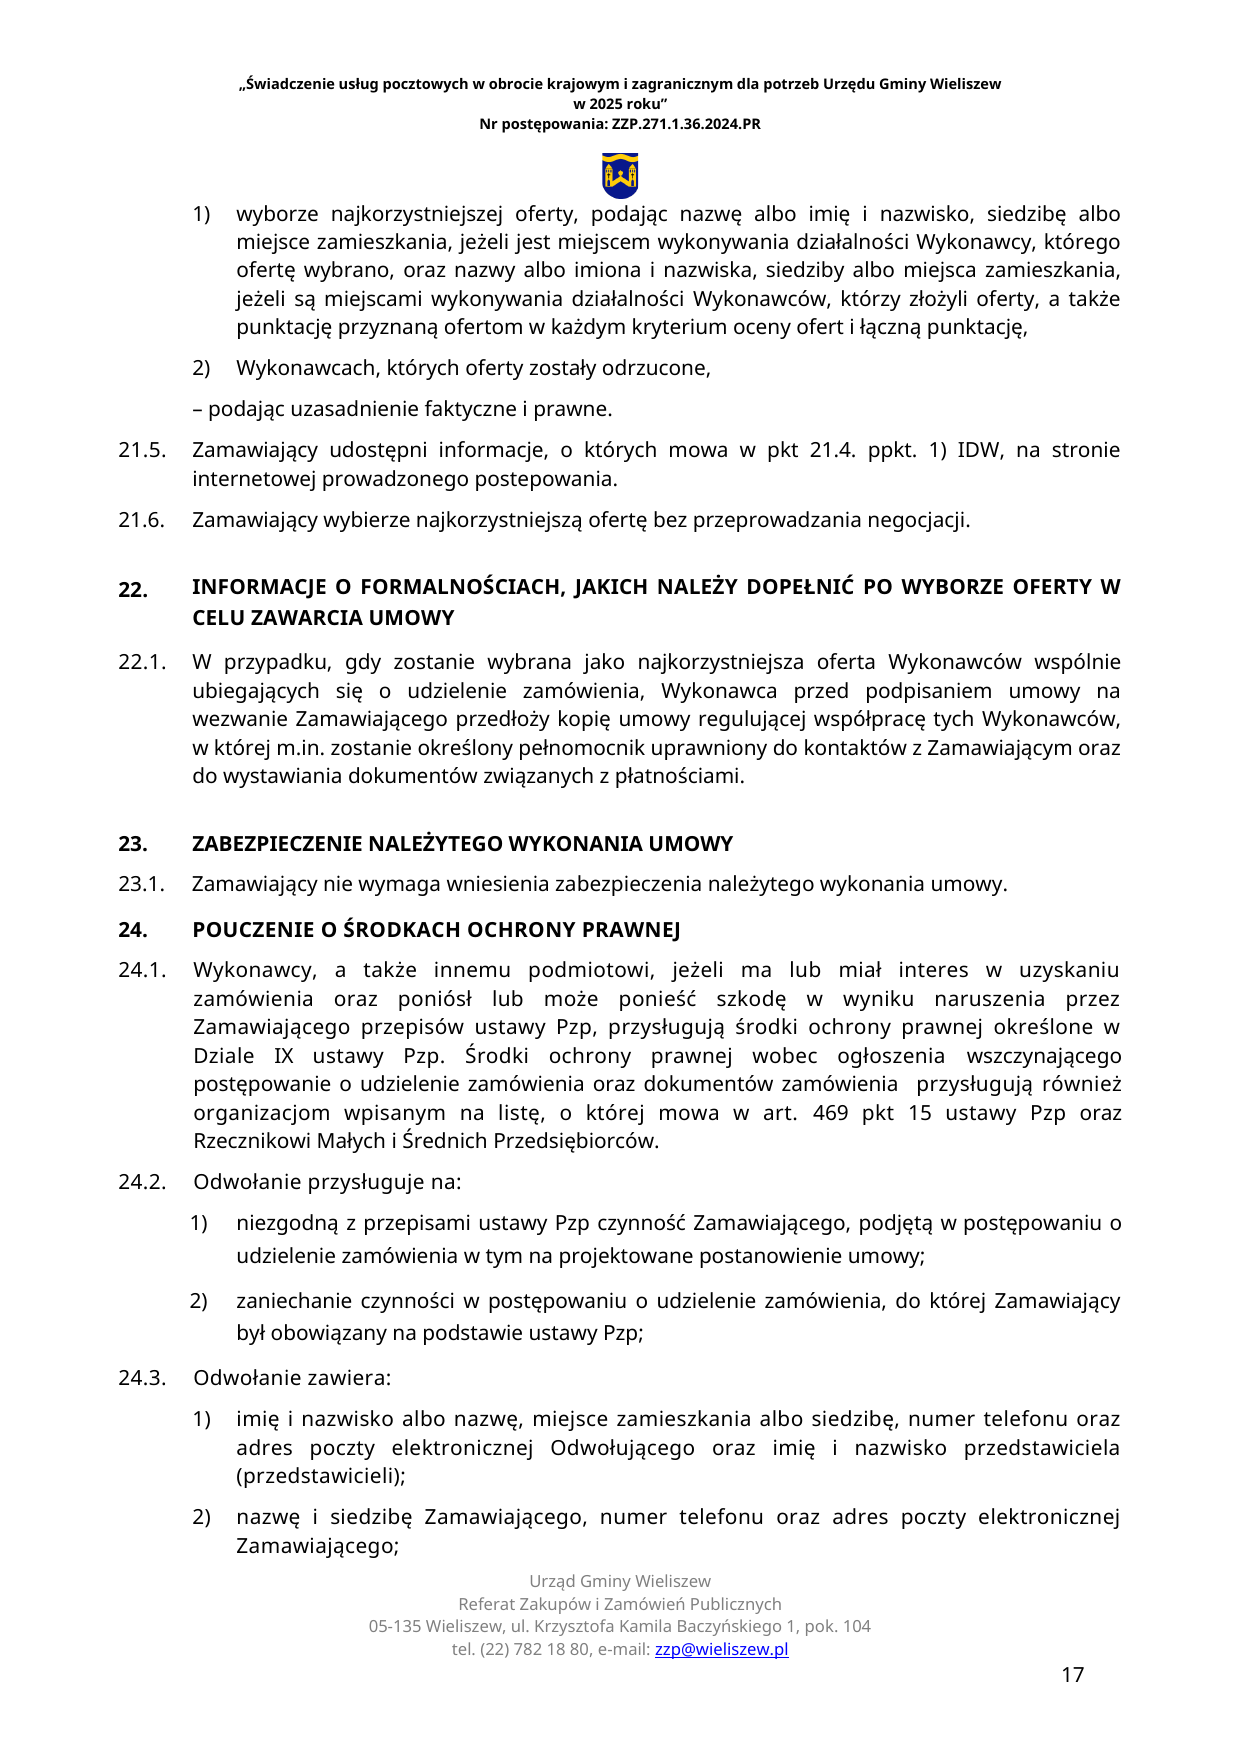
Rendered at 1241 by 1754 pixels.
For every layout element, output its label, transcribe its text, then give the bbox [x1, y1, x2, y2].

text 22. INFORMACJE O FORMALNOŚCIACH, JAKICH NALEŻY DOPEŁNIĆ PO WYBORZE OFERTY W CELU ZAWARCIA UMOWY [118, 572, 1122, 635]
text – podając uzasadnienie faktyczne i prawne. [192, 394, 1122, 423]
list zaniechanie czynności w postępowaniu o udzielenie zamówienia, do której Zamawiający był obowiązany na podstawie ustawy Pzp; [189, 1286, 1122, 1347]
text 23. ZABEZPIECZENIE NALEŻYTEGO WYKONANIA UMOWY [118, 829, 1122, 857]
list wyborze najkorzystniejszej oferty, podając nazwę albo imię i nazwisko, siedzibę albo miejsce zamieszkania, jeżeli jest miejscem wykonywania działalności Wykonawcy, którego ofertę wybrano, oraz nazwy albo imiona i nazwiska, siedziby albo miejsca zamieszkania, jeżeli są miejscami wykonywania działalności Wykonawców, którzy złożyli oferty, a także punktację przyznaną ofertom w każdym kryterium oceny ofert i łączną punktację, [192, 199, 1122, 341]
text 21.5. Zamawiający udostępni informacje, o których mowa w pkt 21.4. ppkt. 1) IDW, na stronie internetowej prowadzonego postepowania. [118, 435, 1122, 492]
list nazwę i siedzibę Zamawiającego, numer telefonu oraz adres poczty elektronicznej Zamawiającego; [192, 1502, 1122, 1559]
text 21.6. Zamawiający wybierze najkorzystniejszą ofertę bez przeprowadzania negocjacji. [118, 505, 1122, 533]
list imię i nazwisko albo nazwę, miejsce zamieszkania albo siedzibę, numer telefonu oraz adres poczty elektronicznej Odwołującego oraz imię i nazwisko przedstawiciela (przedstawicieli); [192, 1404, 1122, 1490]
text 24.3. Odwołanie zawiera: [118, 1363, 1122, 1392]
text 24.1. Wykonawcy, a także innemu podmiotowi, jeżeli ma lub miał interes w uzyskaniu zamówienia oraz poniósł lub może ponieść szkodę w wyniku naruszenia przez Zamawiającego przepisów ustawy Pzp, przysługują środki ochrony prawnej określone w Dziale IX ustawy Pzp. Środki ochrony prawnej wobec ogłoszenia wszczynającego postępowanie o udzielenie zamówienia oraz dokumentów zamówienia przysługują również organizacjom wpisanym na listę, o której mowa w art. 469 pkt 15 ustawy Pzp oraz Rzecznikowi Małych i Średnich Przedsiębiorców. [118, 956, 1122, 1155]
text 24.2. Odwołanie przysługuje na: [118, 1167, 1122, 1196]
text 23.1. Zamawiający nie wymaga wniesienia zabezpieczenia należytego wykonania umowy. [118, 869, 1133, 898]
text 24. POUCZENIE O ŚRODKACH OCHRONY PRAWNEJ [118, 915, 1122, 943]
text 22.1. W przypadku, gdy zostanie wybrana jako najkorzystniejsza oferta Wykonawców wspólnie ubiegających się o udzielenie zamówienia, Wykonawca przed podpisaniem umowy na wezwanie Zamawiającego przedłoży kopię umowy regulującej współpracę tych Wykonawców, w której m.in. zostanie określony pełnomocnik uprawniony do kontaktów z Zamawiającym oraz do wystawiania dokumentów związanych z płatnościami. [118, 647, 1122, 789]
picture [602, 153, 639, 199]
list niezgodną z przepisami ustawy Pzp czynność Zamawiającego, podjętą w postępowaniu o udzielenie zamówienia w tym na projektowane postanowienie umowy; [189, 1208, 1122, 1269]
list Wykonawcach, których oferty zostały odrzucone, [192, 353, 1122, 382]
